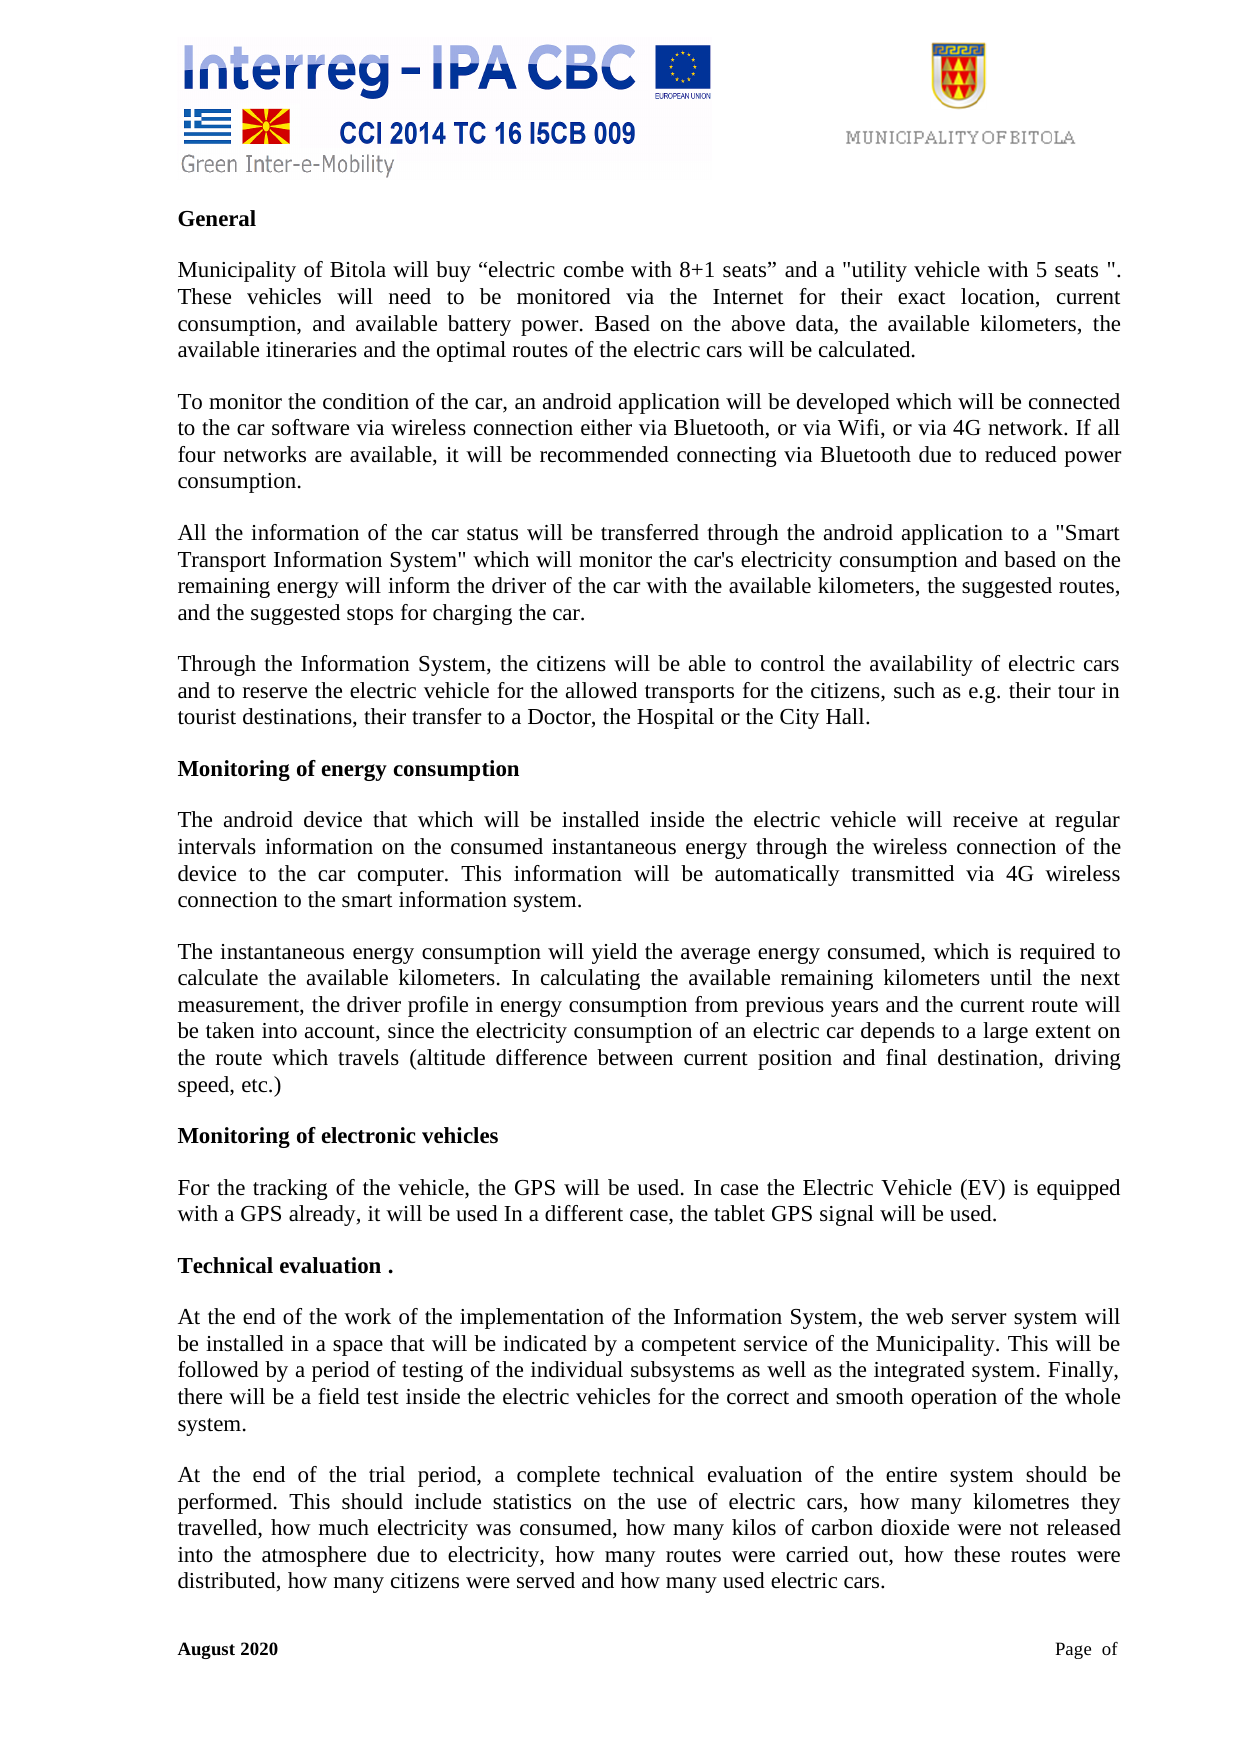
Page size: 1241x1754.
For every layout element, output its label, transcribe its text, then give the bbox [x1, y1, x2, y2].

text At the end of the trial period, a complete technical evaluation of the entire system should be performed. This should include statistics on the use of electric cars, how many kilometres they travelled, how much electricity was consumed, how many kilos of carbon dioxide were not released into the atmosphere due to electricity, how many routes were carried out, how these routes were distributed, how many citizens were served and how many used electric cars. [177, 1461, 1122, 1594]
text All the information of the car status will be transferred through the android application to a "Smart Transport Information System" which will monitor the car's electricity consumption and based on the remaining energy will inform the driver of the car with the available kilometers, the suggested routes, and the suggested stops for charging the car. [177, 519, 1122, 625]
text Through the Information System, the citizens will be able to control the availability of electric cars and to reserve the electric vehicle for the allowed transports for the citizens, such as e.g. their tour in tourist destinations, their transfer to a Doctor, the Hospital or the City Hall. [177, 650, 1122, 730]
picture [177, 37, 712, 180]
text To monitor the condition of the car, an android application will be developed which will be connected to the car software via wireless connection either via Bluetooth, or via Wifi, or via 4G network. If all four networks are available, it will be recommended connecting via Bluetooth due to reduced power consumption. [177, 388, 1122, 494]
text The instantaneous energy consumption will yield the average energy consumed, which is required to calculate the available kilometers. In calculating the available remaining kilometers until the next measurement, the driver profile in energy consumption from previous years and the current route will be taken into account, since the electricity consumption of an electric car depends to a large extent on the route which travels (altitude difference between current position and final destination, driving speed, etc.) [177, 938, 1122, 1097]
subtitle Technical evaluation . [177, 1252, 1122, 1278]
text At the end of the work of the implementation of the Information System, the web server system will be installed in a space that will be indicated by a competent service of the Municipality. This will be followed by a period of testing of the individual subsystems as well as the integrated system. Finally, there will be a field test inside the electric vehicles for the correct and smooth operation of the whole system. [177, 1303, 1122, 1436]
subtitle Monitoring of electronic vehicles [177, 1122, 1122, 1148]
text The android device that which will be installed inside the electric vehicle will receive at regular intervals information on the consumed instantaneous energy through the wireless connection of the device to the car computer. This information will be automatically transmitted via 4G wireless connection to the smart information system. [177, 806, 1122, 913]
text For the tracking of the vehicle, the GPS will be used. In case the Electric Vehicle (EV) is equipped with a GPS already, it will be used In a different case, the tablet GPS signal will be used. [177, 1173, 1122, 1227]
text Municipality of Bitola will buy “electric combe with 8+1 seats” and a "utility vehicle with 5 seats ". These vehicles will need to be monitored via the Internet for their exact location, current consumption, and available battery power. Based on the above data, the available kilometers, the available itineraries and the optimal routes of the electric cars will be calculated. [177, 256, 1122, 363]
subtitle General [177, 205, 1122, 231]
subtitle Monitoring of energy consumption [177, 755, 1122, 781]
picture [831, 0, 1088, 180]
